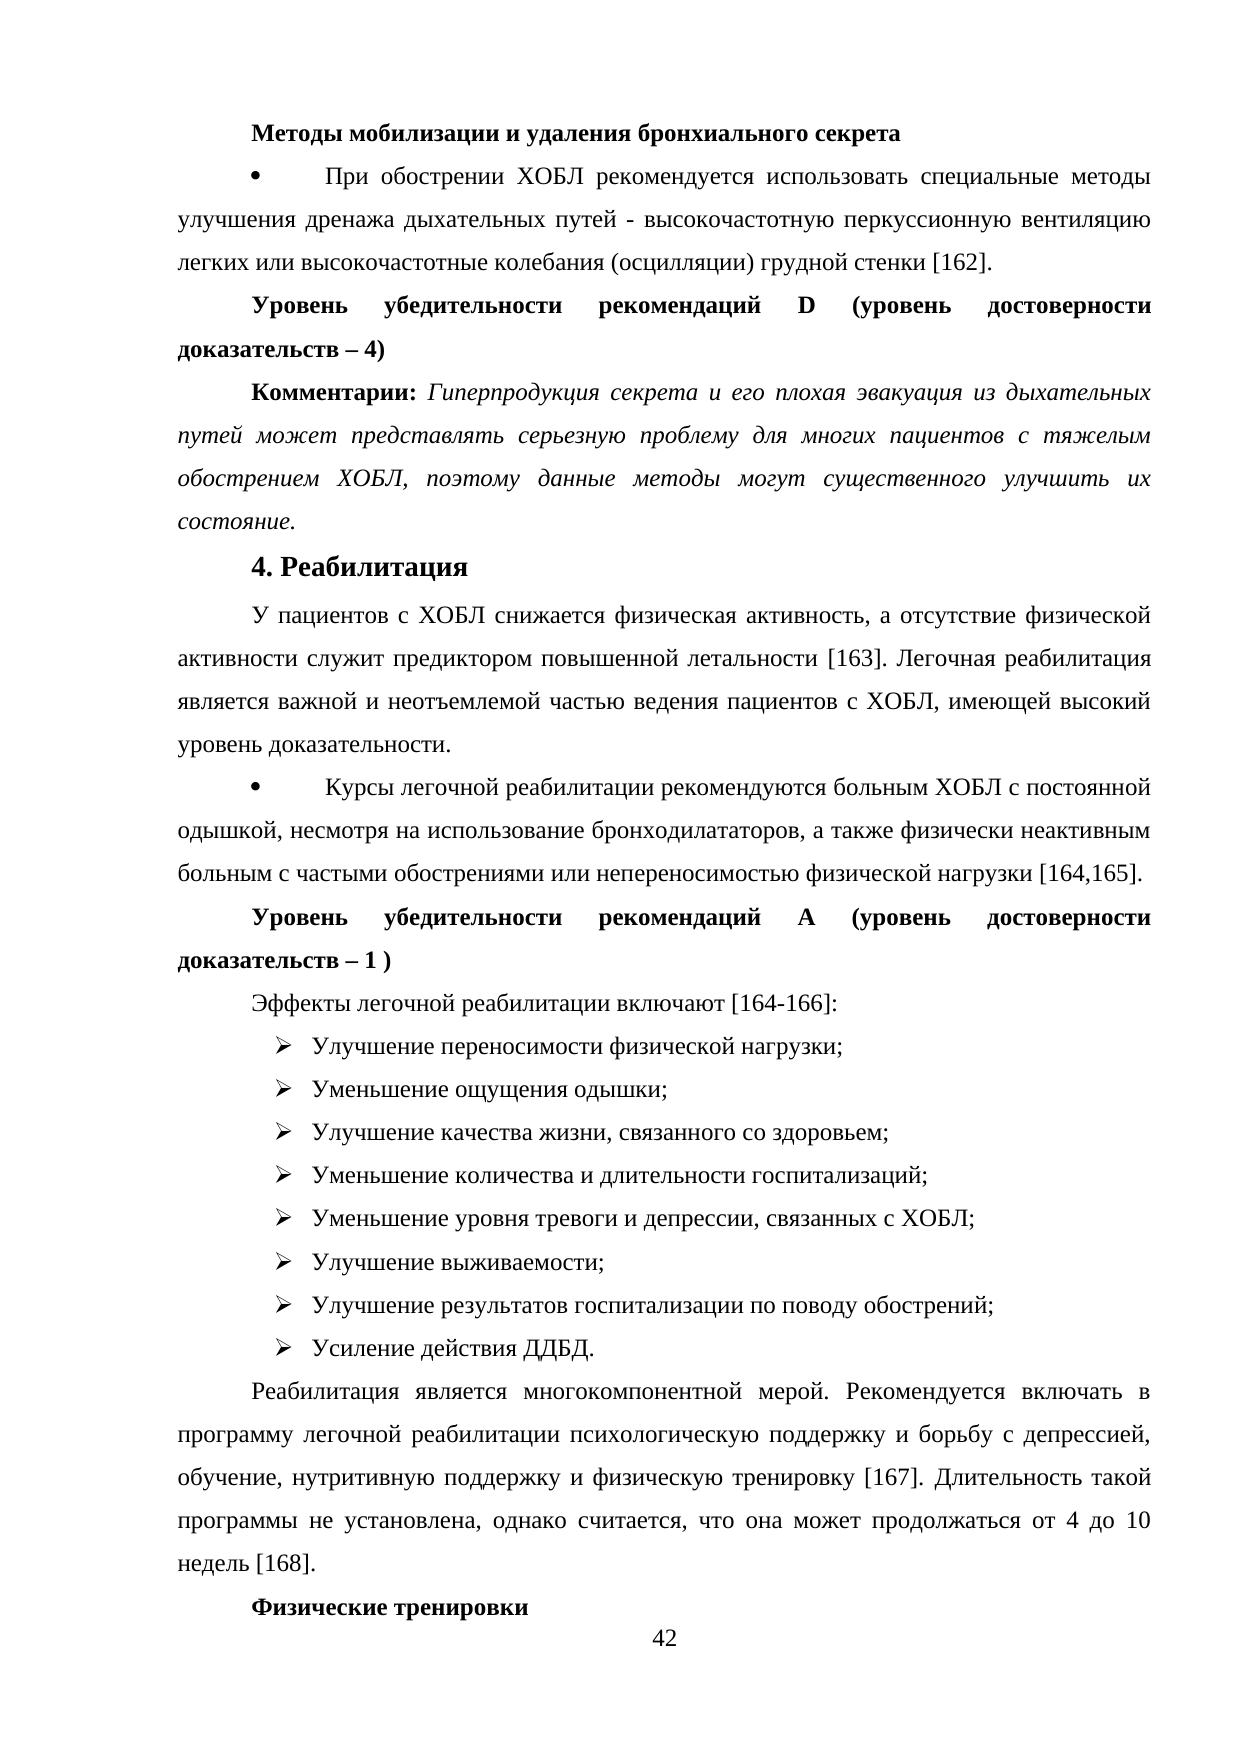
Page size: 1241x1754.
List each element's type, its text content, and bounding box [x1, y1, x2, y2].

subtitle Методы мобилизации и удаления бронхиального секрета [177, 118, 1152, 147]
list Усиление действия ДДБД. [274, 1333, 1152, 1362]
text Уровень убедительности рекомендаций D (уровень достоверности доказательств – 4) [177, 291, 1152, 362]
list Курсы легочной реабилитации рекомендуются больным ХОБЛ с постоянной одышкой, несмотря на использование бронходилататоров, а также физически неактивным больным с частыми обострениями или непереносимостью физической нагрузки [164,165]. [177, 772, 1152, 887]
text Физические тренировки [177, 1592, 1152, 1620]
text Уровень убедительности рекомендаций А (уровень достоверности доказательств – 1 ) [177, 902, 1152, 973]
list Улучшение качества жизни, связанного со здоровьем; [274, 1117, 1152, 1146]
text Реабилитация является многокомпонентной мерой. Рекомендуется включать в программу легочной реабилитации психологическую поддержку и борьбу с депрессией, обучение, нутритивную поддержку и физическую тренировку [167]. Длительность такой программы не установлена, однако считается, что она может продолжаться от 4 до 10 недель [168]. [177, 1376, 1152, 1577]
list Улучшение выживаемости; [274, 1247, 1152, 1275]
text Комментарии: Гиперпродукция секрета и его плохая эвакуация из дыхательных путей может представлять серьезную проблему для многих пациентов с тяжелым обострением ХОБЛ, поэтому данные методы могут существенного улучшить их состояние. [177, 377, 1152, 535]
list Уменьшение уровня тревоги и депрессии, связанных с ХОБЛ; [274, 1203, 1152, 1232]
text У пациентов с ХОБЛ снижается физическая активность, а отсутствие физической активности служит предиктором повышенной летальности [163]. Легочная реабилитация является важной и неотъемлемой частью ведения пациентов с ХОБЛ, имеющей высокий уровень доказательности. [177, 600, 1152, 758]
text Эффекты легочной реабилитации включают [164-166]: [177, 988, 1152, 1017]
list Улучшение переносимости физической нагрузки; [274, 1031, 1152, 1060]
subtitle 4. Реабилитация [177, 549, 1152, 583]
list Уменьшение количества и длительности госпитализаций; [274, 1160, 1152, 1189]
list Улучшение результатов госпитализации по поводу обострений; [274, 1290, 1152, 1318]
list Уменьшение ощущения одышки; [274, 1074, 1152, 1103]
list При обострении ХОБЛ рекомендуется использовать специальные методы улучшения дренажа дыхательных путей - высокочастотную перкуссионную вентиляцию легких или высокочастотные колебания (осцилляции) грудной стенки [162]. [177, 161, 1152, 276]
